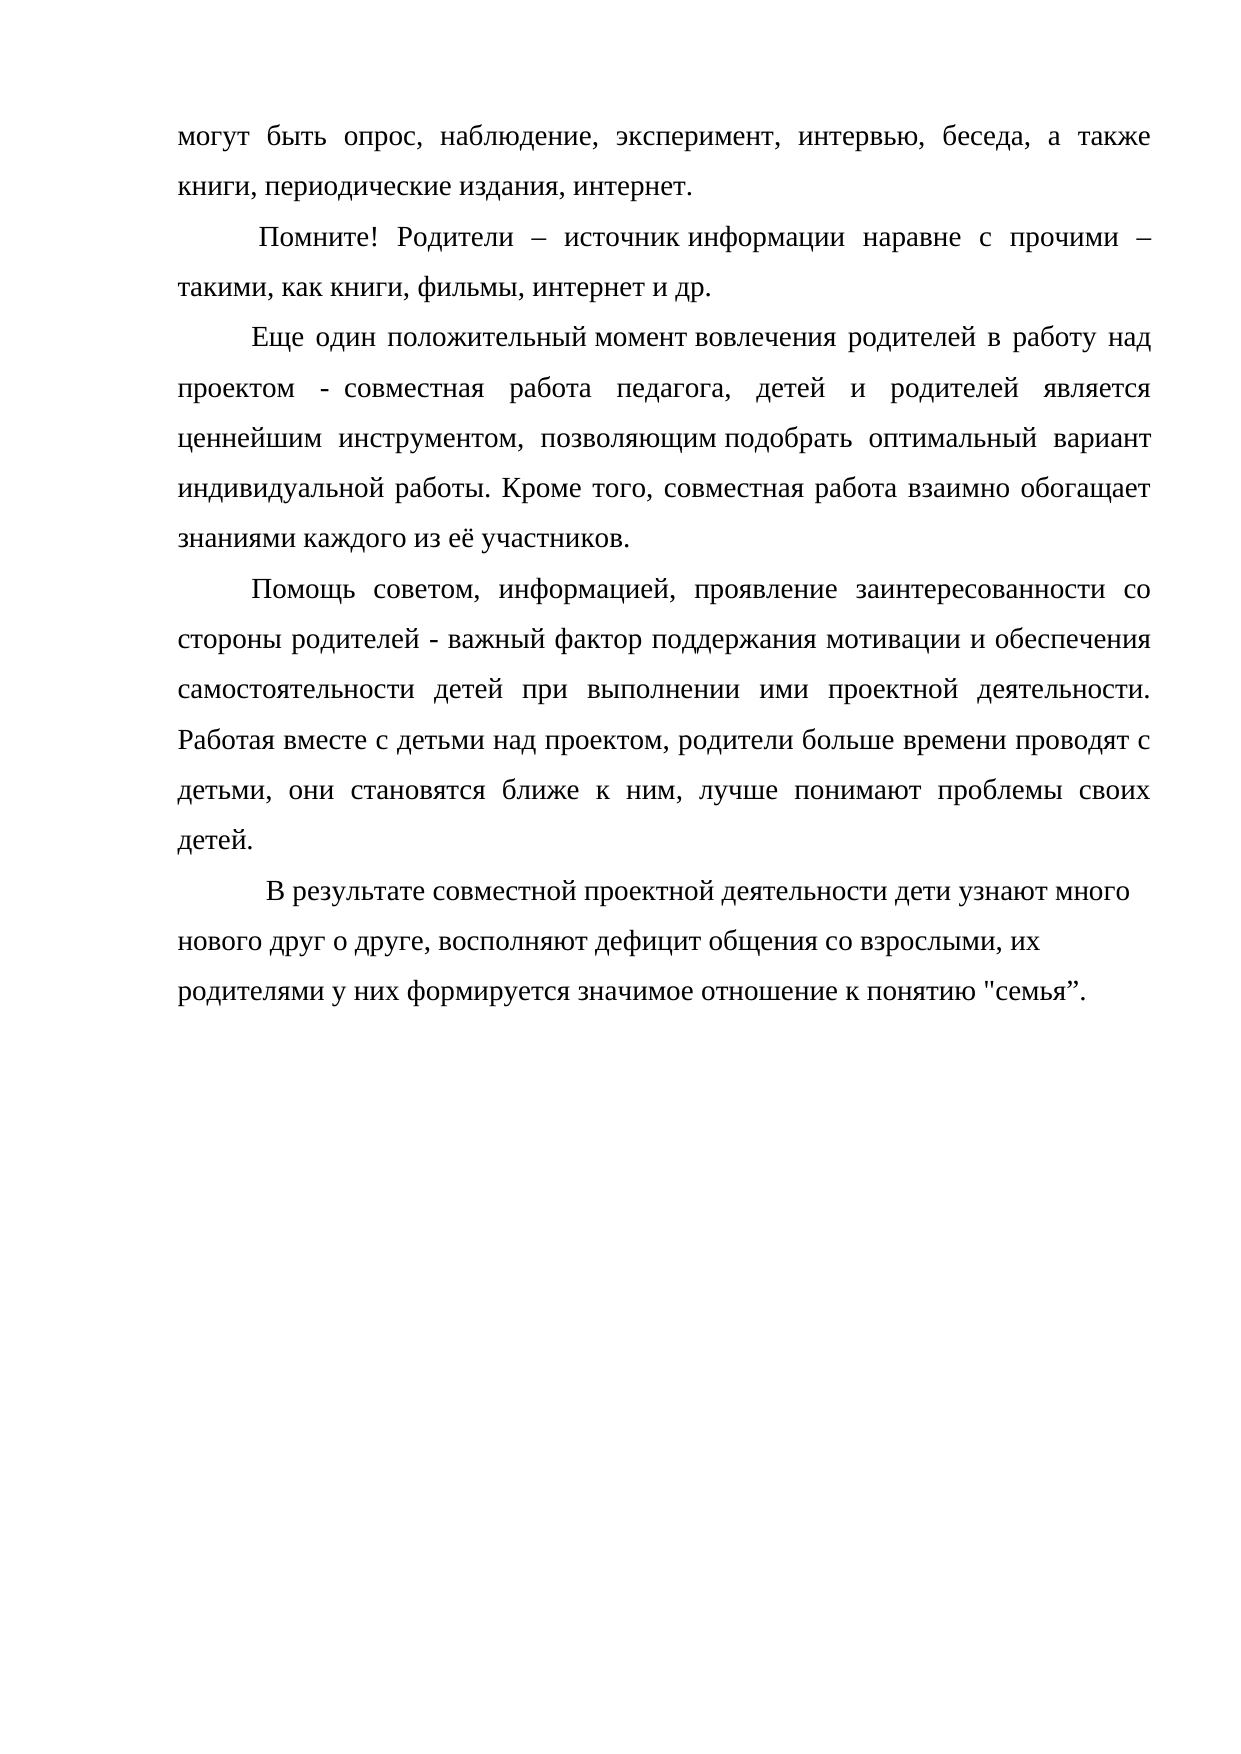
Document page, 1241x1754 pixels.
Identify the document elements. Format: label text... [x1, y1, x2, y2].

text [177, 118, 1152, 202]
text В результате совместной проектной деятельности дети узнают много нового друг о друге, восполняют дефицит общения со взрослыми, их родителями у них формируется значимое отношение к понятию "семья”. [177, 873, 1152, 1007]
text Помните! Родители – источник информации наравне с прочими – такими, как книги, фильмы, интернет и др. [177, 219, 1152, 303]
text Еще один положительный момент вовлечения родителей в работу над проектом - совместная работа педагога, детей и родителей является ценнейшим инструментом, позволяющим подобрать оптимальный вариант индивидуальной работы. Кроме того, совместная работа взаимно обогащает знаниями каждого из её участников. [177, 319, 1152, 554]
text Помощь советом, информацией, проявление заинтересованности со стороны родителей - важный фактор поддержания мотивации и обеспечения самостоятельности детей при выполнении ими проектной деятельности. Работая вместе с детьми над проектом, родители больше времени проводят с детьми, они становятся ближе к ним, лучше понимают проблемы своих детей. [177, 571, 1152, 856]
